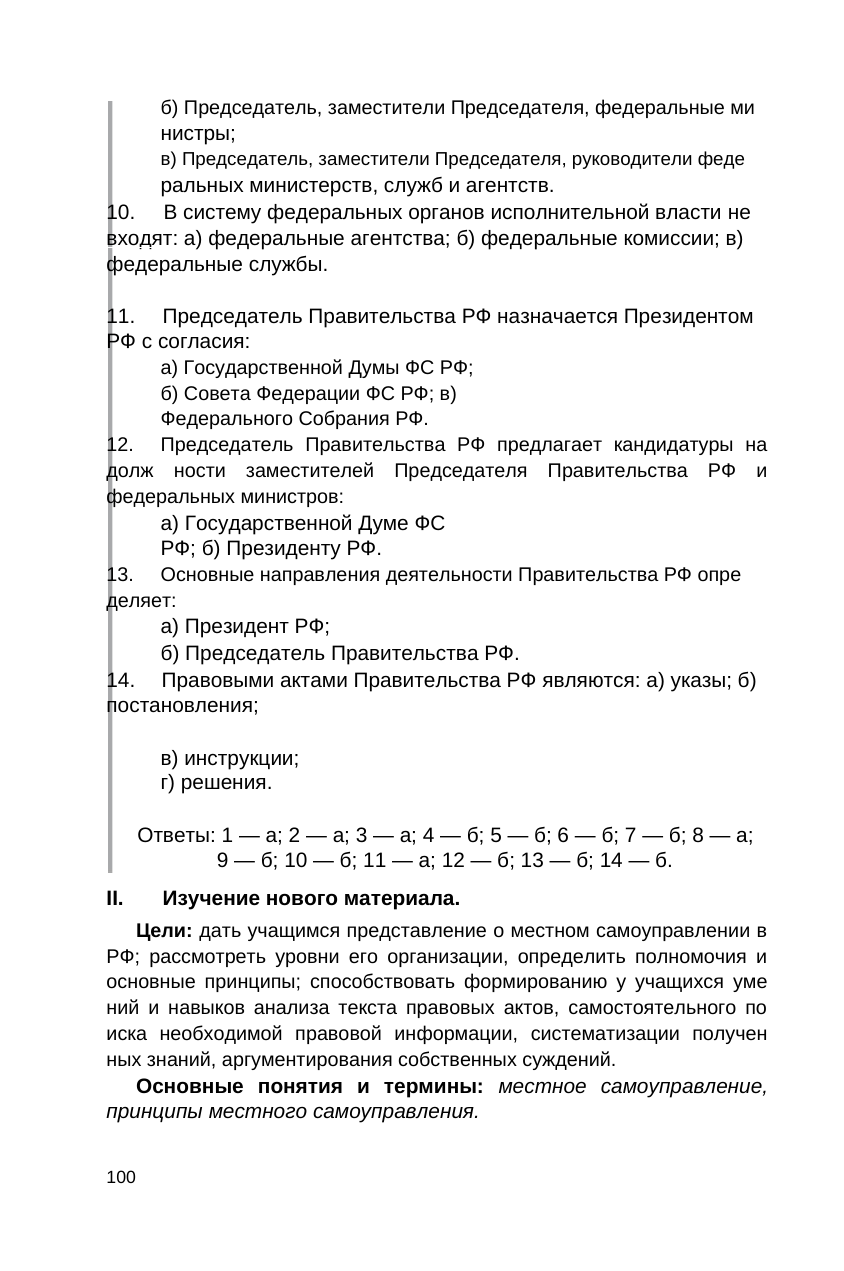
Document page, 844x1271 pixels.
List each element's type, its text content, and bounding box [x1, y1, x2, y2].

text ральных министерств, служб и агентств. [160, 173, 768, 197]
list Правовыми актами Правительства РФ являются: а) указы; б) постановления; [106, 667, 768, 717]
text Основные понятия и термины: местное самоуправление, принципы местного самоуправления. [106, 1074, 768, 1123]
text б) Председатель Правительства РФ. [160, 640, 768, 664]
list Изучение нового материала. [106, 886, 768, 910]
text 100 [106, 1167, 768, 1187]
text в) инструкции; г) решения. [160, 745, 301, 794]
text а) Государственной Думы ФС РФ; б) Совета Федерации ФС РФ; в) Федерального Собрания РФ. [160, 356, 478, 430]
text нистры; [160, 121, 768, 144]
list Председатель Правительства РФ предлагает кандидатуры на долж­ ности заместителей Председателя Правительства РФ и федеральных министров: [106, 433, 768, 508]
list Основные направления деятельности Правительства РФ опре­ деляет: [106, 563, 768, 611]
list В систему федеральных органов исполнительной власти не входят: а) федеральные агентства; б) федеральные комиссии; в) федеральные службы. [106, 200, 768, 275]
picture [108, 101, 113, 200]
picture [108, 275, 113, 304]
text Ответы: 1 — а; 2 — а; 3 — а; 4 — б; 5 — б; 6 — б; 7 — б; 8 — а; 9 — б; 10 — б; 11 — а; 12 — б; 13 — б; 14 — б. [137, 823, 766, 872]
text в) Председатель, заместители Председателя, руководители феде­ [160, 148, 768, 169]
text б) Председатель, заместители Председателя, федеральные ми­ [160, 96, 768, 118]
text а) Президент РФ; [160, 614, 768, 638]
list Председатель Правительства РФ назначается Президентом РФ с согласия: [106, 304, 768, 353]
picture [108, 353, 113, 433]
text а) Государственной Думе ФС РФ; б) Президенту РФ. [160, 511, 474, 560]
text Цели: дать учащимся представление о местном самоуправлении в РФ; рассмотреть уровни его организации, определить полномочия и основные принципы; способствовать формированию у учащихся уме­ ний и навыков анализа текста правовых актов, самостоятельного по­ иска необходимой правовой информации, систематизации получен­ ных знаний, аргументирования собственных суждений. [106, 919, 768, 1071]
picture [108, 717, 113, 874]
picture [108, 508, 113, 563]
picture [108, 611, 113, 667]
